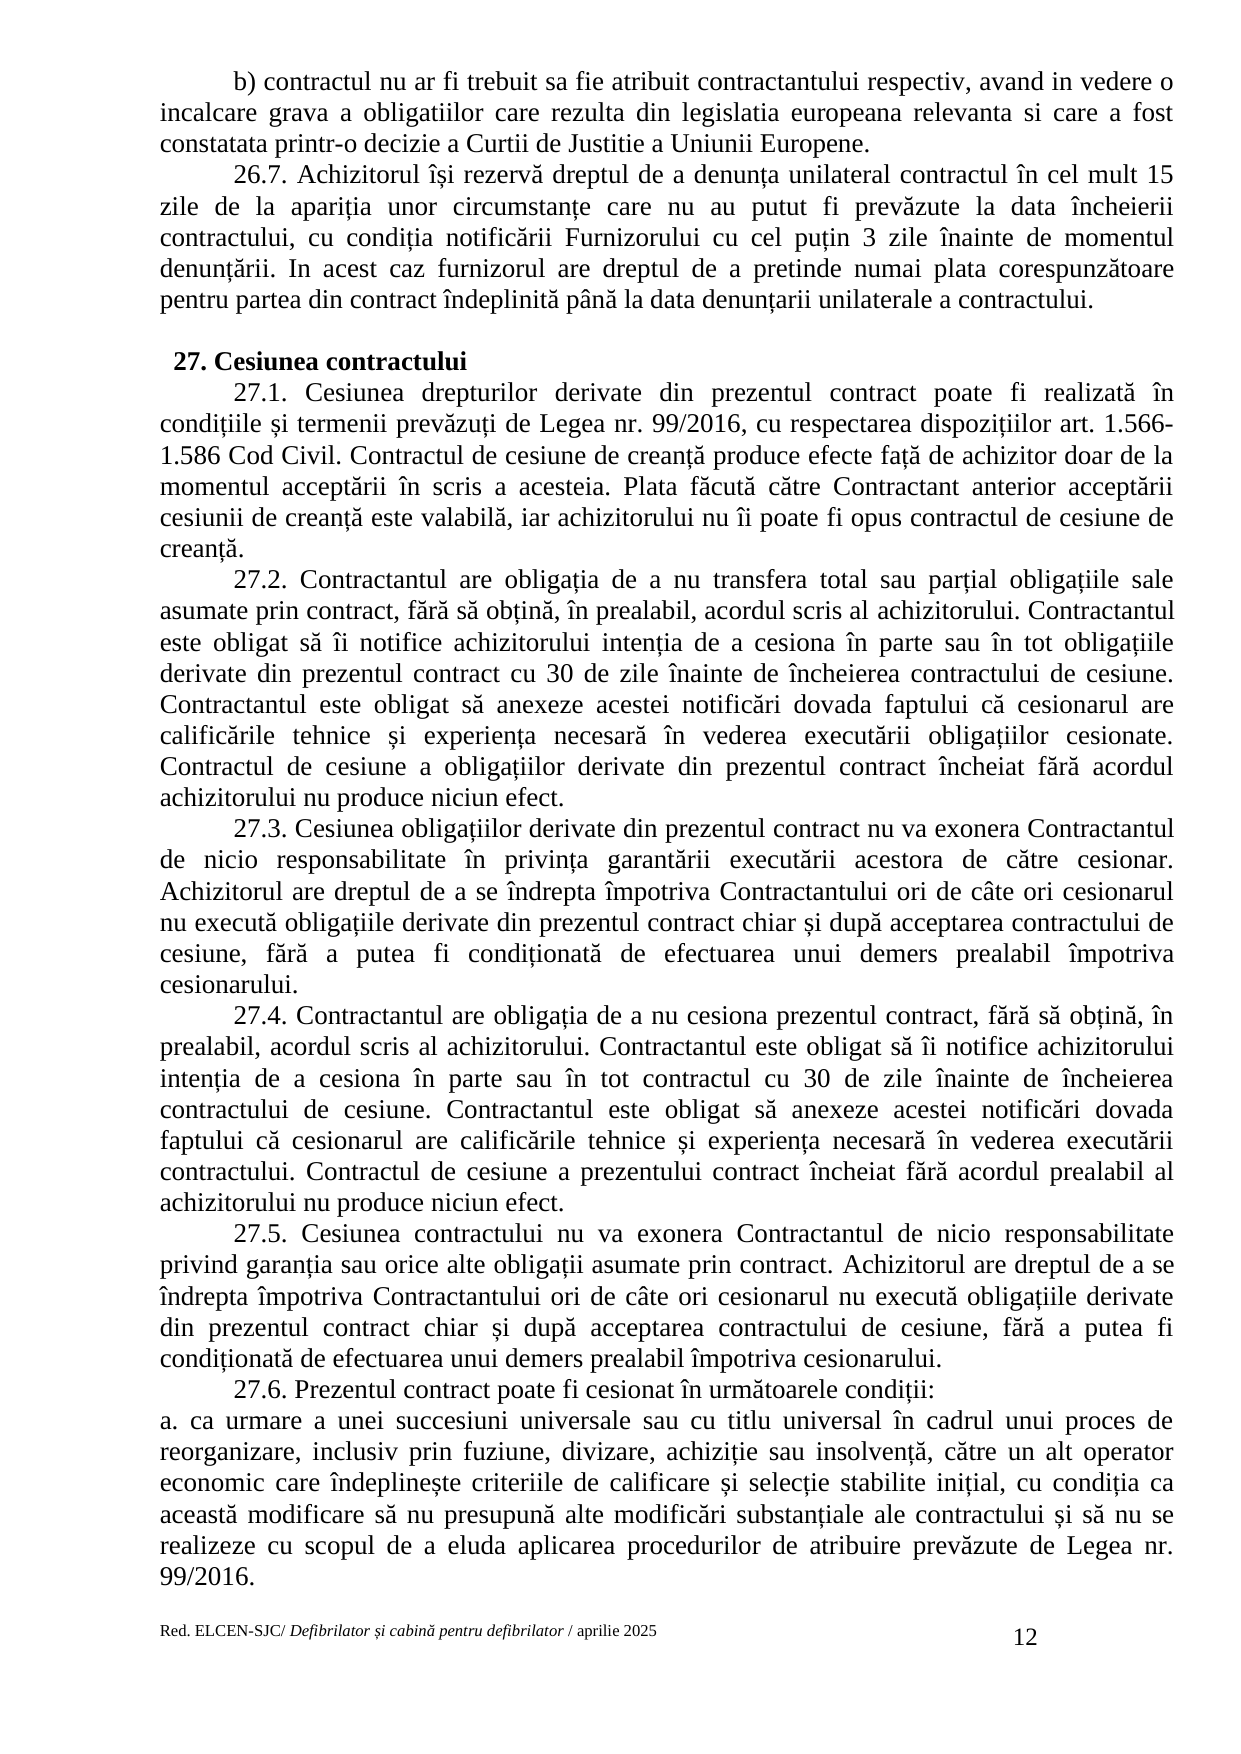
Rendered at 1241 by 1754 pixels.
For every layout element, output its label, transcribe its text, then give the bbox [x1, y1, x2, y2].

text 27.5. Cesiunea contractului nu va exonera Contractantul de nicio responsabilitate privind garanția sau orice alte obligații asumate prin contract. Achizitorul are dreptul de a se îndrepta împotriva Contractantului ori de câte ori cesionarul nu execută obligațiile derivate din prezentul contract chiar și după acceptarea contractului de cesiune, fără a putea fi condiționată de efectuarea unui demers prealabil împotriva cesionarului. [159, 1217, 1175, 1373]
text a. ca urmare a unei succesiuni universale sau cu titlu universal în cadrul unui proces de reorganizare, inclusiv prin fuziune, divizare, achiziție sau insolvență, către un alt operator economic care îndeplinește criteriile de calificare și selecție stabilite inițial, cu condiția ca această modificare să nu presupună alte modificări substanțiale ale contractului și să nu se realizeze cu scopul de a eluda aplicarea procedurilor de atribuire prevăzute de Legea nr. 99/2016. [159, 1404, 1175, 1591]
text b) contractul nu ar fi trebuit sa fie atribuit contractantului respectiv, avand in vedere o incalcare grava a obligatiilor care rezulta din legislatia europeana relevanta si care a fost constatata printr-o decizie a Curtii de Justitie a Uniunii Europene. [159, 65, 1175, 158]
text 27.3. Cesiunea obligațiilor derivate din prezentul contract nu va exonera Contractantul de nicio responsabilitate în privința garantării executării acestora de către cesionar. Achizitorul are dreptul de a se îndrepta împotriva Contractantului ori de câte ori cesionarul nu execută obligațiile derivate din prezentul contract chiar și după acceptarea contractului de cesiune, fără a putea fi condiționată de efectuarea unui demers prealabil împotriva cesionarului. [159, 812, 1175, 999]
text 27.2. Contractantul are obligația de a nu transfera total sau parțial obligațiile sale asumate prin contract, fără să obțină, în prealabil, acordul scris al achizitorului. Contractantul este obligat să îi notifice achizitorului intenția de a cesiona în parte sau în tot obligațiile derivate din prezentul contract cu 30 de zile înainte de încheierea contractului de cesiune. Contractantul este obligat să anexeze acestei notificări dovada faptului că cesionarul are calificările tehnice și experiența necesară în vederea executării obligațiilor cesionate. Contractul de cesiune a obligațiilor derivate din prezentul contract încheiat fără acordul achizitorului nu produce niciun efect. [159, 563, 1175, 812]
text 27.6. Prezentul contract poate fi cesionat în următoarele condiții: [159, 1373, 1175, 1404]
list 26.7. Achizitorul își rezervă dreptul de a denunța unilateral contractul în cel mult 15 zile de la apariția unor circumstanțe care nu au putut fi prevăzute la data încheierii contractului, cu condiția notificării Furnizorului cu cel puțin 3 zile înainte de momentul denunțării. In acest caz furnizorul are dreptul de a pretinde numai plata corespunzătoare pentru partea din contract îndeplinită până la data denunțarii unilaterale a contractului. [159, 158, 1175, 314]
text 27. Cesiunea contractului [159, 345, 1175, 376]
text 27.4. Contractantul are obligația de a nu cesiona prezentul contract, fără să obțină, în prealabil, acordul scris al achizitorului. Contractantul este obligat să îi notifice achizitorului intenția de a cesiona în parte sau în tot contractul cu 30 de zile înainte de încheierea contractului de cesiune. Contractantul este obligat să anexeze acestei notificări dovada faptului că cesionarul are calificările tehnice și experiența necesară în vederea executării contractului. Contractul de cesiune a prezentului contract încheiat fără acordul prealabil al achizitorului nu produce niciun efect. [159, 999, 1175, 1217]
text 27.1. Cesiunea drepturilor derivate din prezentul contract poate fi realizată în condițiile și termenii prevăzuți de Legea nr. 99/2016, cu respectarea dispozițiilor art. 1.566-1.586 Cod Civil. Contractul de cesiune de creanță produce efecte față de achizitor doar de la momentul acceptării în scris a acesteia. Plata făcută către Contractant anterior acceptării cesiunii de creanță este valabilă, iar achizitorului nu îi poate fi opus contractul de cesiune de creanță. [159, 376, 1175, 563]
